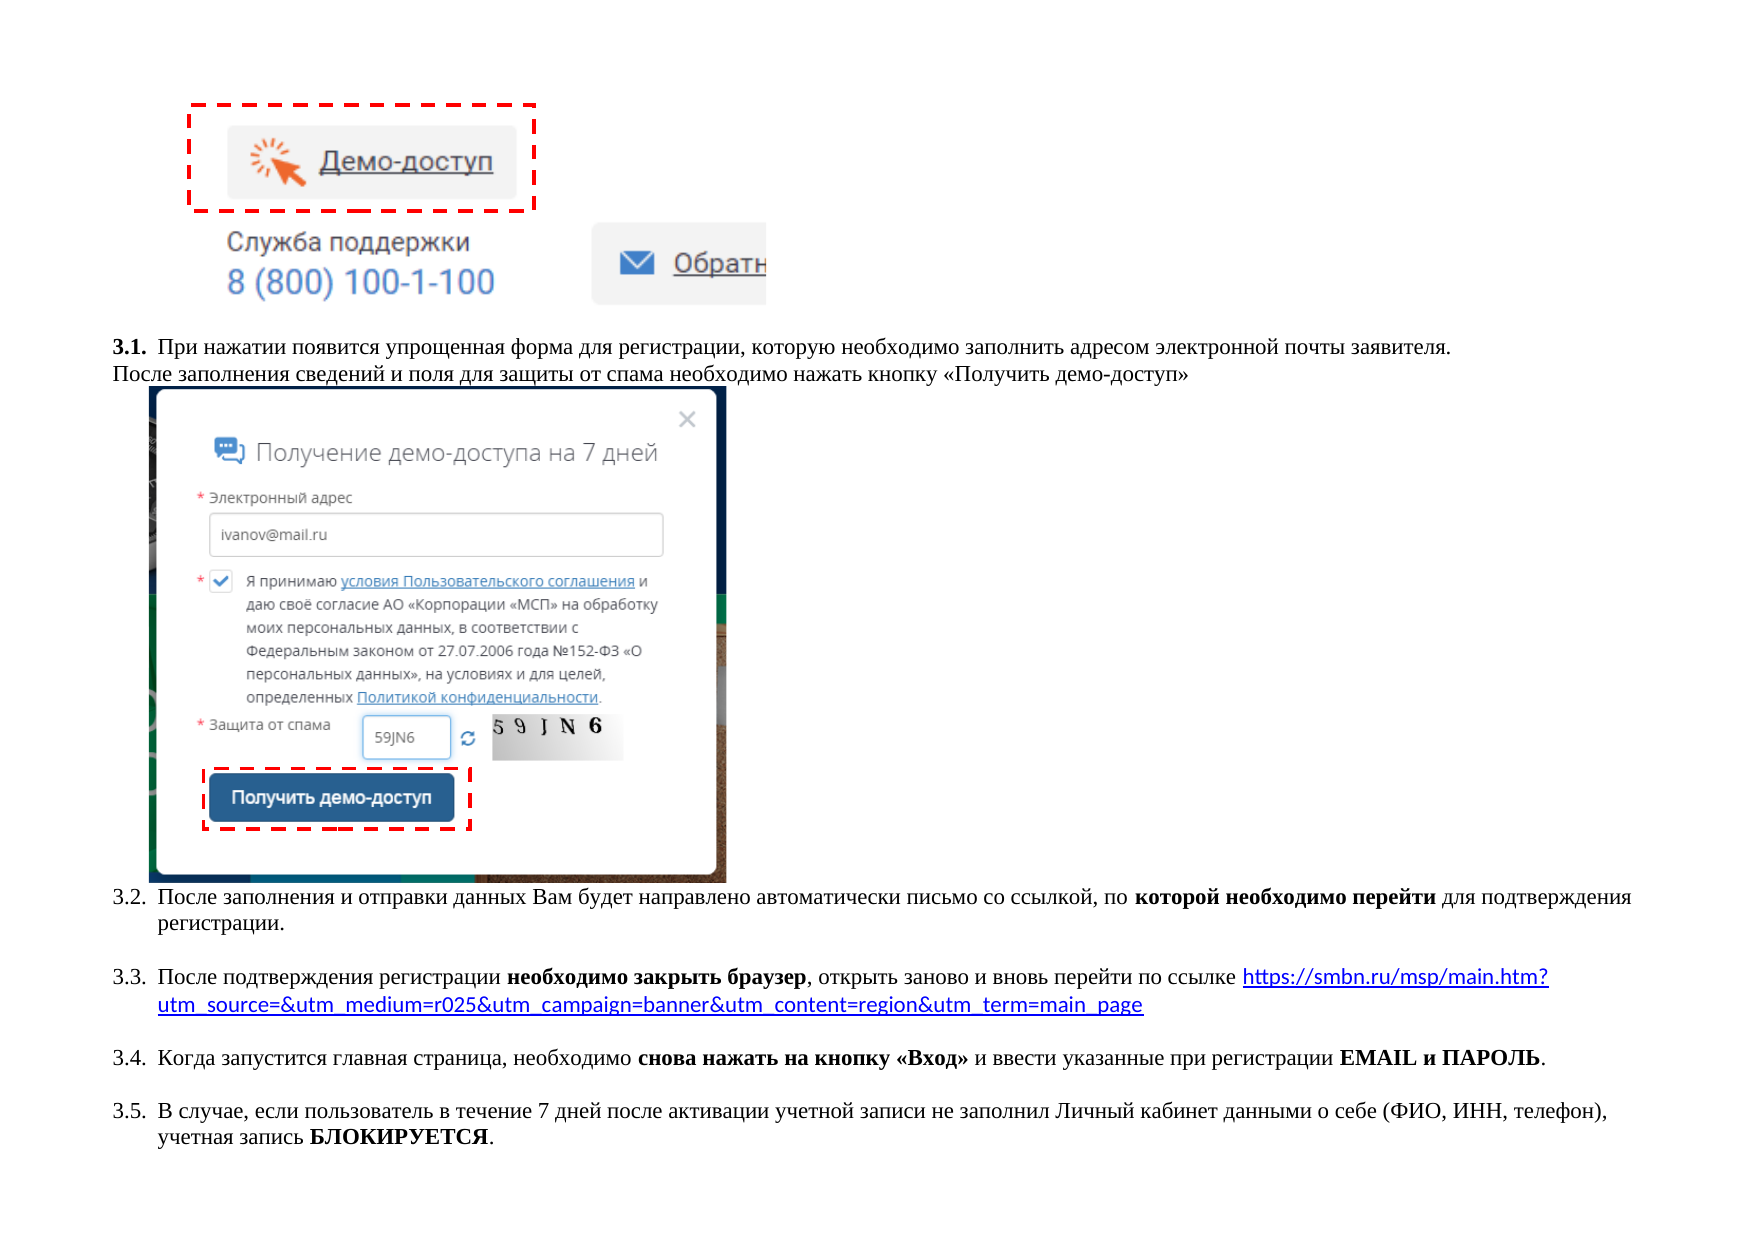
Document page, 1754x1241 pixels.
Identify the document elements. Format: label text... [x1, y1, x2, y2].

list После заполнения сведений и поля для защиты от спама необходимо нажать кнопку «Получить демо-доступ» [112, 359, 1679, 386]
list В случае, если пользователь в течение 7 дней после активации учетной записи не заполнил Личный кабинет данными о себе (ФИО, ИНН, телефон), учетная запись БЛОКИРУЕТСЯ. [112, 1097, 1679, 1150]
list После подтверждения регистрации необходимо закрыть браузер, открыть заново и вновь перейти по ссылке https://smbn.ru/msp/main.htm?utm_source=&utm_medium=r025&utm_campaign=banner&utm_content=region&utm_term=main_page [112, 962, 1679, 1018]
picture [148, 386, 727, 883]
list При нажатии появится упрощенная форма для регистрации, которую необходимо заполнить адресом электронной почты заявителя. [112, 333, 1679, 359]
list Когда запустится главная страница, необходимо снова нажать на кнопку «Вход» и ввести указанные при регистрации EMAIL и ПАРОЛЬ. [112, 1044, 1679, 1071]
list После заполнения и отправки данных Вам будет направлено автоматически письмо со ссылкой, по которой необходимо перейти для подтверждения регистрации. [112, 883, 1679, 936]
picture [112, 75, 767, 307]
